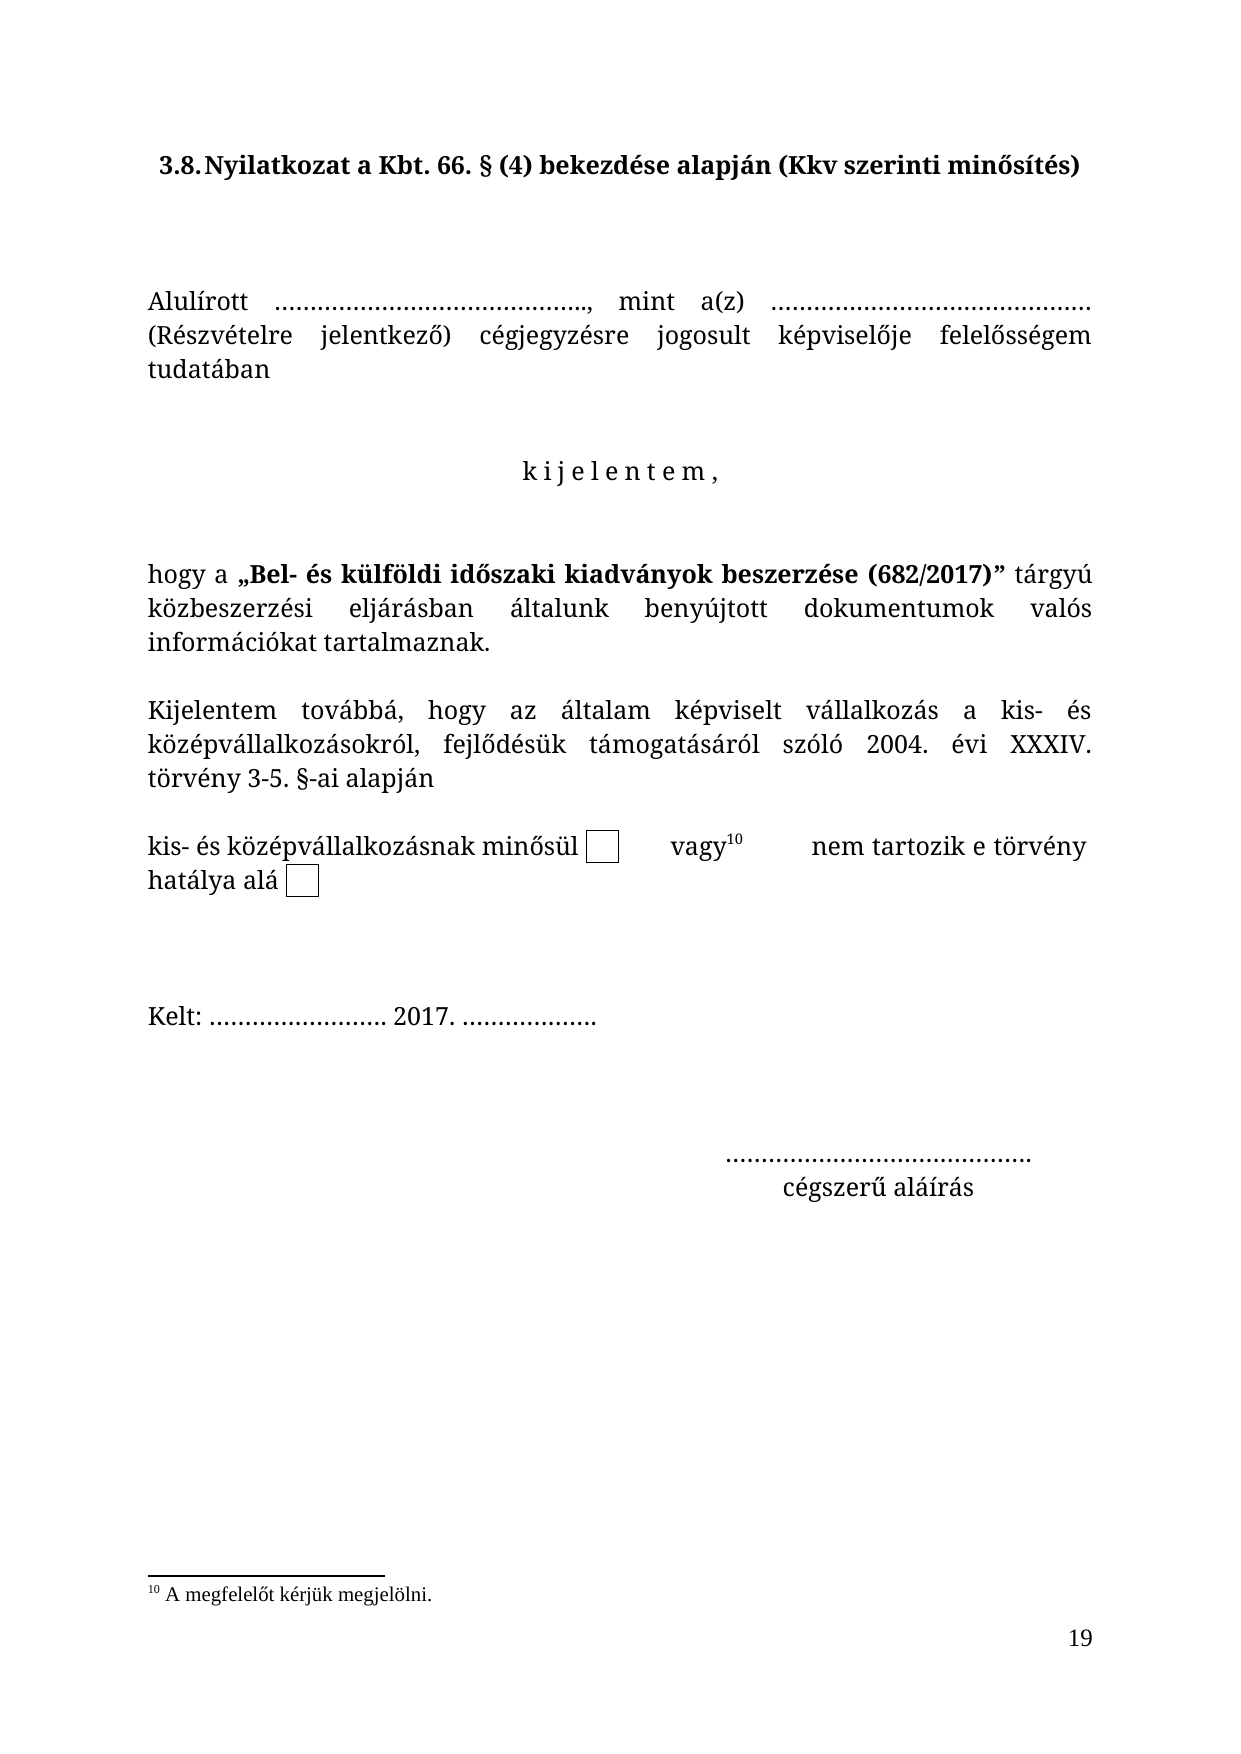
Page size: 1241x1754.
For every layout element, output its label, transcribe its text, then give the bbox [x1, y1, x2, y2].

text kijelentem, [148, 454, 1093, 488]
text hogy a „Bel- és külföldi időszaki kiadványok beszerzése (682/2017)” tárgyú közbeszerzési eljárásban általunk benyújtott dokumentumok valós információkat tartalmaznak. [148, 556, 1093, 658]
text ……………………………………. [664, 1135, 1093, 1169]
text Kelt: ……………………. 2017. ………………. [148, 999, 1093, 1033]
text Kijelentem továbbá, hogy az általam képviselt vállalkozás a kis- és középvállalkozásokról, fejlődésük támogatásáról szóló 2004. évi XXXIV. törvény 3-5. §-ai alapján [148, 692, 1093, 795]
text Alulírott …………………………………….., mint a(z) ……………………………………… (Részvételre jelentkező) cégjegyzésre jogosult képviselője felelősségem tudatában [148, 284, 1093, 386]
text kis- és középvállalkozásnak minősül vagy nem tartozik e törvény hatálya alá [148, 829, 1087, 897]
text cégszerű aláírás [664, 1169, 1093, 1203]
subtitle Nyilatkozat a Kbt. 66. § (4) bekezdése alapján (Kkv szerinti minősítés) [148, 148, 1093, 182]
